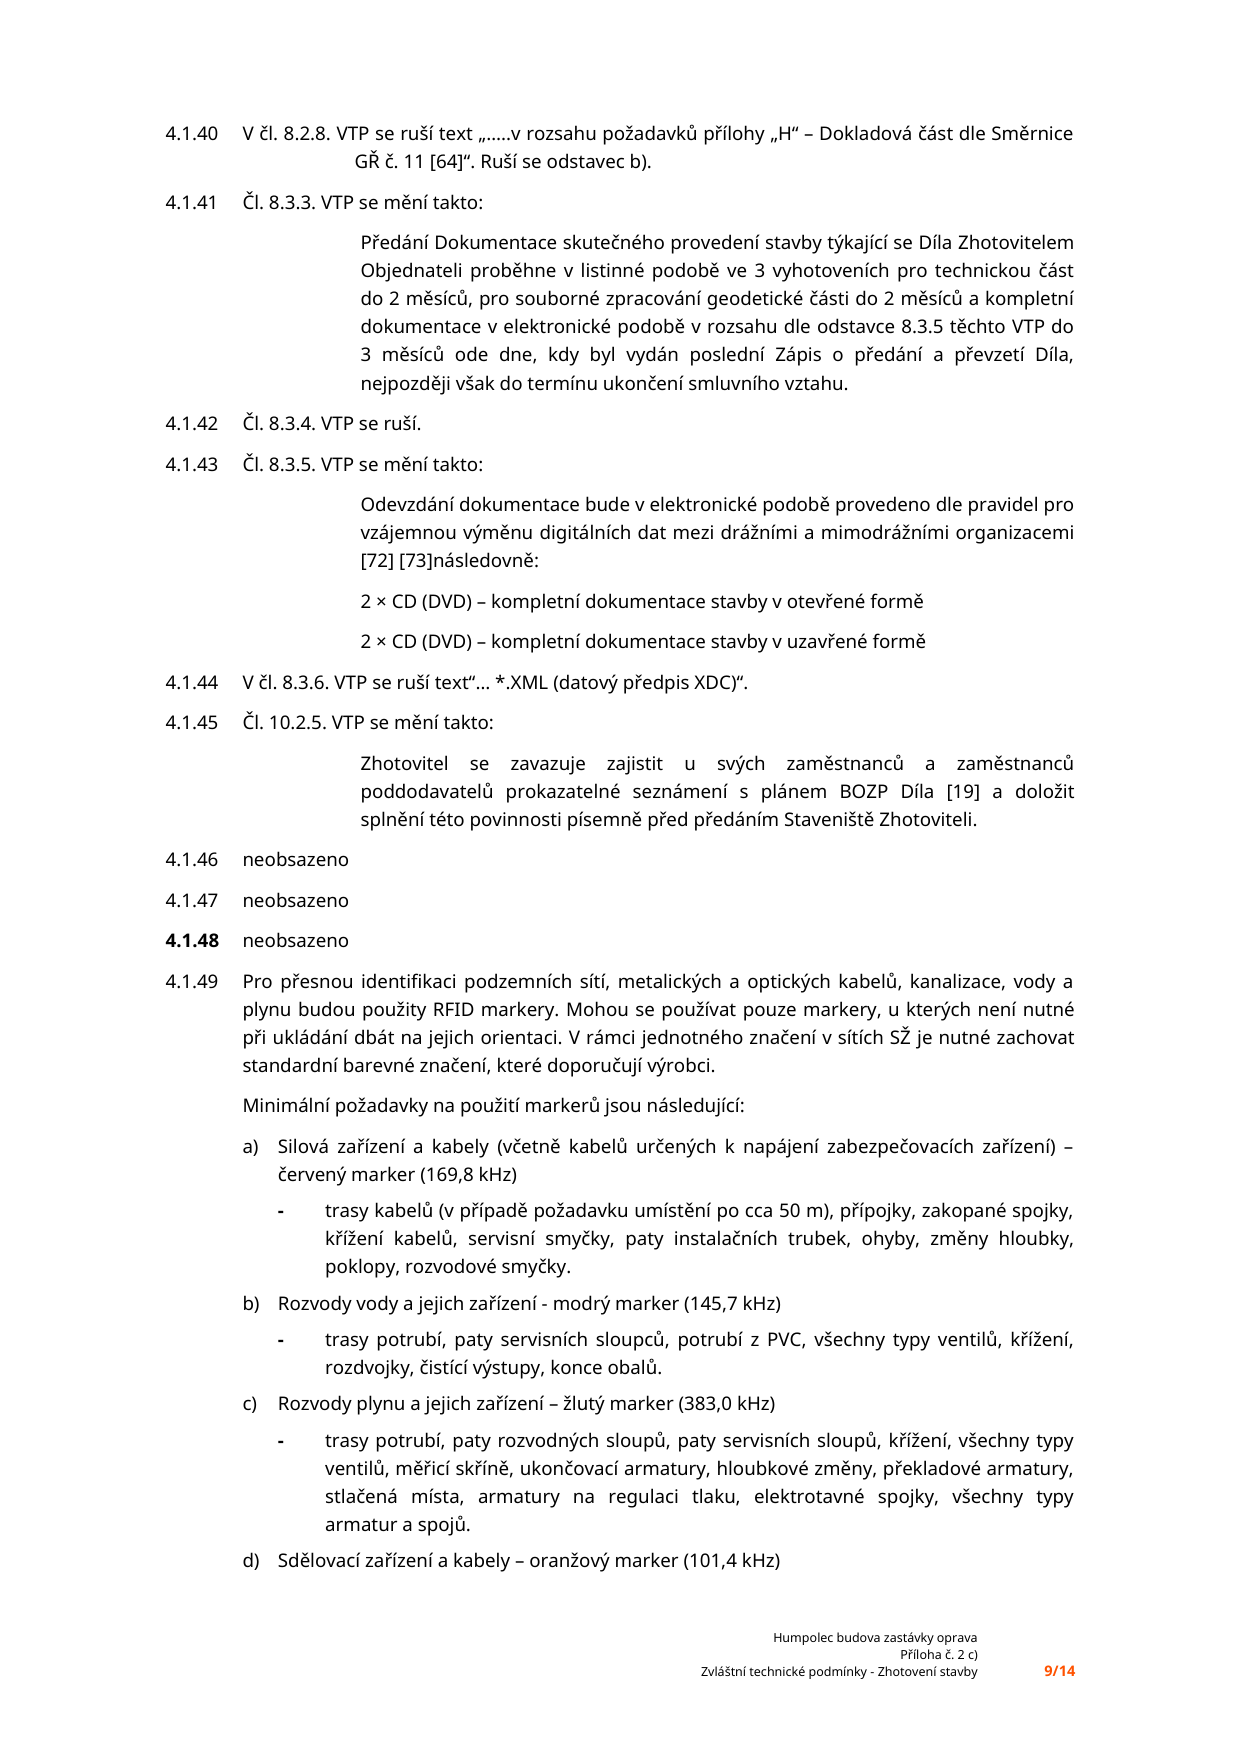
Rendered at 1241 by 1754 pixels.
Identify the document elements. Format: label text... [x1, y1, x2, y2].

text Čl. 8.3.3. VTP se mění takto: [165, 189, 1075, 215]
text Čl. 8.3.4. VTP se ruší. [165, 410, 1075, 436]
list Rozvody vody a jejich zařízení - modrý marker (145,7 kHz) [242, 1290, 1075, 1316]
text V čl. 8.3.6. VTP se ruší text“… *.XML (datový předpis XDC)“. [165, 669, 1075, 694]
text Minimální požadavky na použití markerů jsou následující: [242, 1093, 1075, 1118]
list 2 × CD (DVD) – kompletní dokumentace stavby v uzavřené formě [360, 628, 1075, 654]
list trasy kabelů (v případě požadavku umístění po cca 50 m), přípojky, zakopané spojky, křížení kabelů, servisní smyčky, paty instalačních trubek, ohyby, změny hloubky, poklopy, rozvodové smyčky. [278, 1198, 1075, 1279]
list Rozvody plynu a jejich zařízení – žlutý marker (383,0 kHz) [242, 1391, 1075, 1416]
list 2 × CD (DVD) – kompletní dokumentace stavby v otevřené formě [360, 588, 1075, 613]
list Předání Dokumentace skutečného provedení stavby týkající se Díla Zhotovitelem Objednateli proběhne v listinné podobě ve 3 vyhotoveních pro technickou část do 2 měsíců, pro souborné zpracování geodetické části do 2 měsíců a kompletní dokumentace v elektronické podobě v rozsahu dle odstavce 8.3.5 těchto VTP do 3 měsíců ode dne, kdy byl vydán poslední Zápis o předání a převzetí Díla, nejpozději však do termínu ukončení smluvního vztahu. [360, 230, 1075, 395]
list Pro přesnou identifikaci podzemních sítí, metalických a optických kabelů, kanalizace, vody a plynu budou použity RFID markery. Mohou se používat pouze markery, u kterých není nutné při ukládání dbát na jejich orientaci. V rámci jednotného značení v sítích SŽ je nutné zachovat standardní barevné značení, které doporučují výrobci. [165, 968, 1075, 1078]
text Čl. 8.3.5. VTP se mění takto: [165, 451, 1075, 476]
text neobsazeno [165, 928, 1075, 953]
text neobsazeno [165, 887, 1075, 913]
text Čl. 10.2.5. VTP se mění takto: [165, 709, 1075, 735]
list Silová zařízení a kabely (včetně kabelů určených k napájení zabezpečovacích zařízení) – červený marker (169,8 kHz) [242, 1133, 1075, 1187]
list trasy potrubí, paty servisních sloupců, potrubí z PVC, všechny typy ventilů, křížení, rozdvojky, čistící výstupy, konce obalů. [278, 1326, 1075, 1380]
list Odevzdání dokumentace bude v elektronické podobě provedeno dle pravidel pro vzájemnou výměnu digitálních dat mezi drážními a mimodrážními organizacemi [72] [73]následovně: [360, 491, 1075, 573]
list Zhotovitel se zavazuje zajistit u svých zaměstnanců a zaměstnanců poddodavatelů prokazatelné seznámení s plánem BOZP Díla [19] a doložit splnění této povinnosti písemně před předáním Staveniště Zhotoviteli. [360, 750, 1075, 832]
list trasy potrubí, paty rozvodných sloupů, paty servisních sloupů, křížení, všechny typy ventilů, měřicí skříně, ukončovací armatury, hloubkové změny, překladové armatury, stlačená místa, armatury na regulaci tlaku, elektrotavné spojky, všechny typy armatur a spojů. [278, 1427, 1075, 1537]
text neobsazeno [165, 847, 1075, 872]
list Sdělovací zařízení a kabely – oranžový marker (101,4 kHz) [242, 1547, 1075, 1573]
text V čl. 8.2.8. VTP se ruší text „…..v rozsahu požadavků přílohy „H“ – Dokladová část dle Směrnice GŘ č. 11 [64]“. Ruší se odstavec b). [165, 121, 1075, 174]
